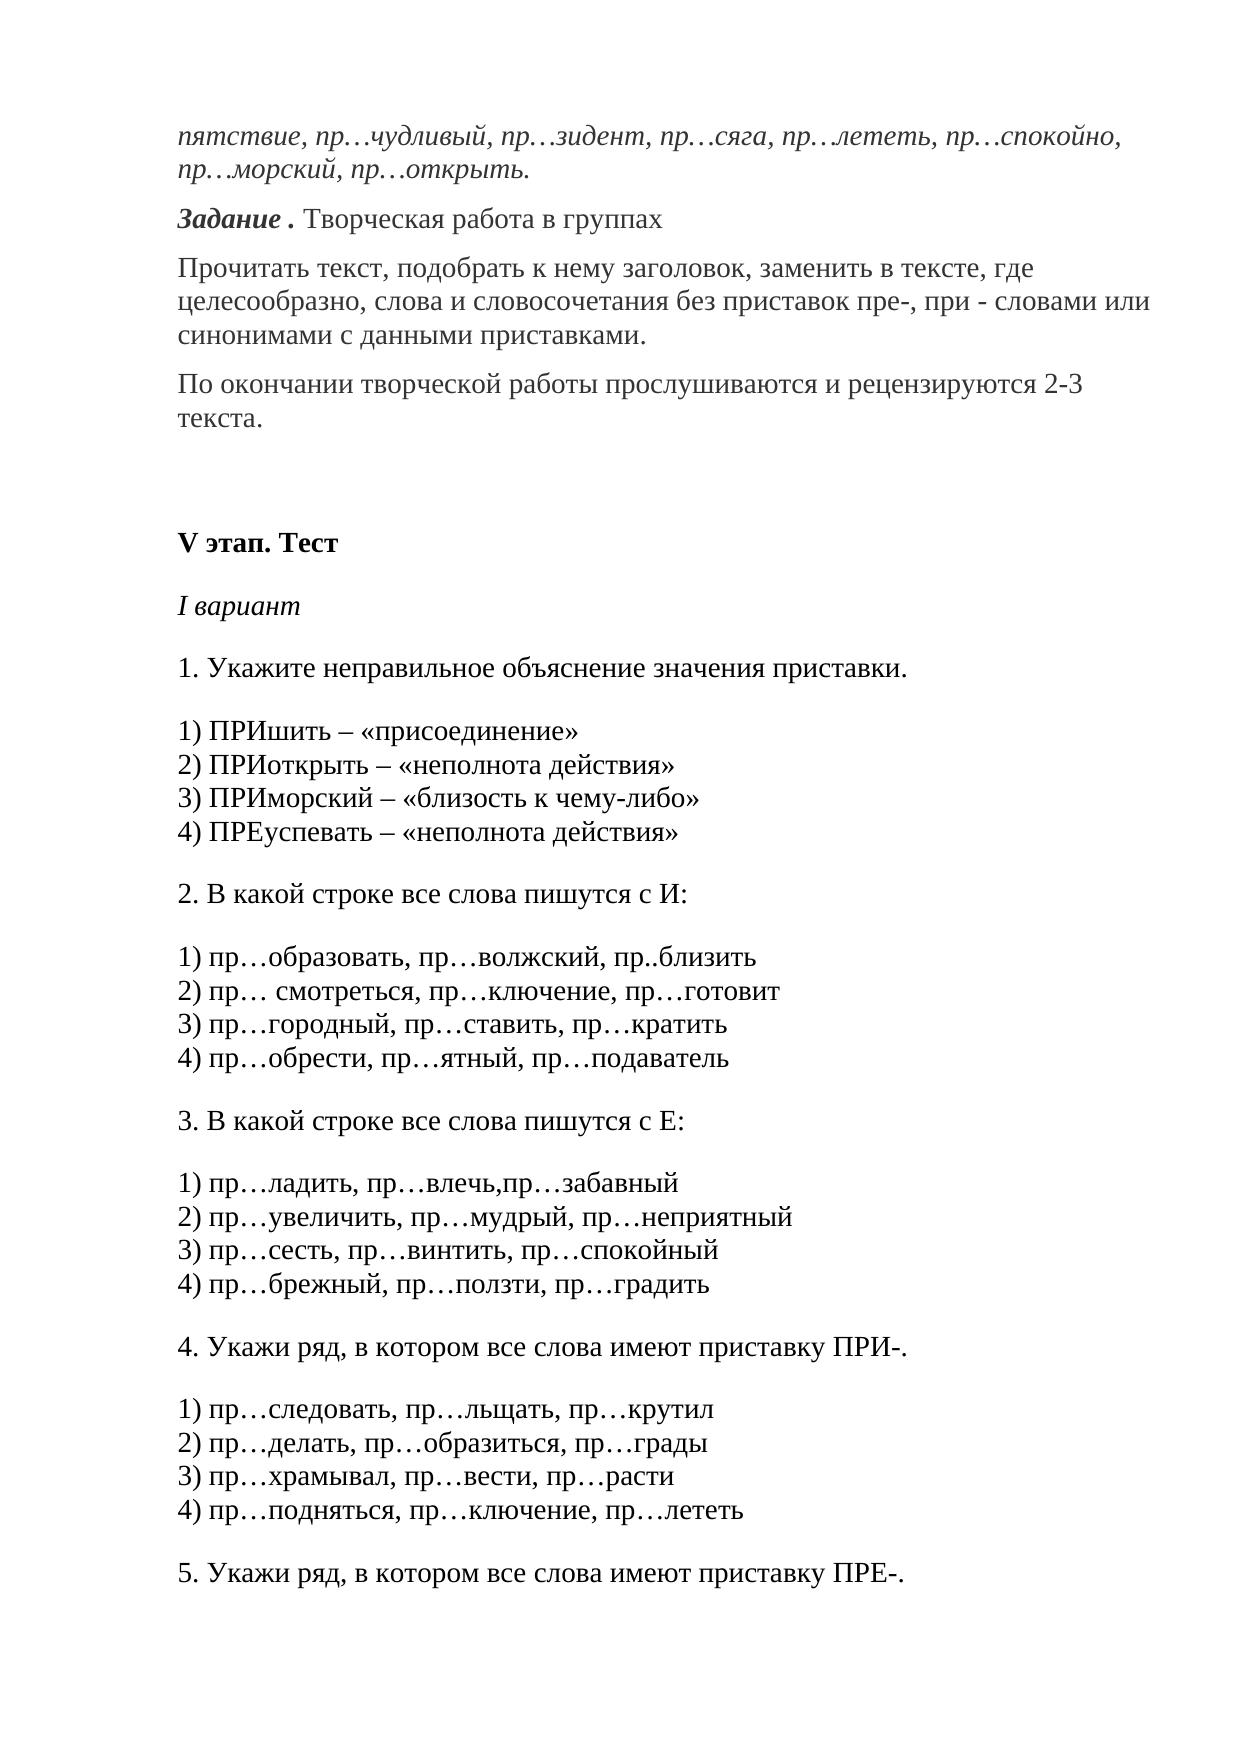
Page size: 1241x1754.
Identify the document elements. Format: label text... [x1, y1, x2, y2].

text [177, 118, 1152, 185]
text Задание . Творческая работа в группах [177, 201, 1152, 234]
text 1) ПРИшить – «присоединение» 2) ПРИоткрыть – «неполнота действия» 3) ПРИморский – «близость к чему-либо» 4) ПРЕуспевать – «неполнота действия» [177, 713, 1152, 847]
text Прочитать текст, подобрать к нему заголовок, заменить в тексте, где целесообразно, слова и словосочетания без приставок пре-, при - словами или синонимами с данными приставками. [177, 250, 1152, 351]
text 5. Укажи ряд, в котором все слова имеют приставку ПРЕ-. [177, 1555, 1152, 1588]
text 1) пр…ладить, пр…влечь,пр…забавный 2) пр…увеличить, пр…мудрый, пр…неприятный 3) пр…сесть, пр…винтить, пр…спокойный 4) пр…брежный, пр…ползти, пр…градить [177, 1165, 1152, 1299]
text 1) пр…следовать, пр…льщать, пр…крутил 2) пр…делать, пр…образиться, пр…грады 3) пр…храмывал, пр…вести, пр…расти 4) пр…подняться, пр…ключение, пр…лететь [177, 1391, 1152, 1526]
text 2. В какой строке все слова пишутся с И: [177, 877, 1152, 910]
text I вариант [177, 588, 1152, 621]
text 1) пр…образовать, пр…волжский, пр..близить 2) пр… смотреться, пр…ключение, пр…готовит 3) пр…городный, пр…ставить, пр…кратить 4) пр…обрести, пр…ятный, пр…подаватель [177, 939, 1152, 1073]
text По окончании творческой работы прослушиваются и рецензируются 2-3 текста. [177, 366, 1152, 433]
text V этап. Тест [177, 525, 1152, 559]
text 4. Укажи ряд, в котором все слова имеют приставку ПРИ-. [177, 1329, 1152, 1362]
text 1. Укажите неправильное объяснение значения приставки. [177, 651, 1152, 684]
text 3. В какой строке все слова пишутся с Е: [177, 1103, 1152, 1136]
